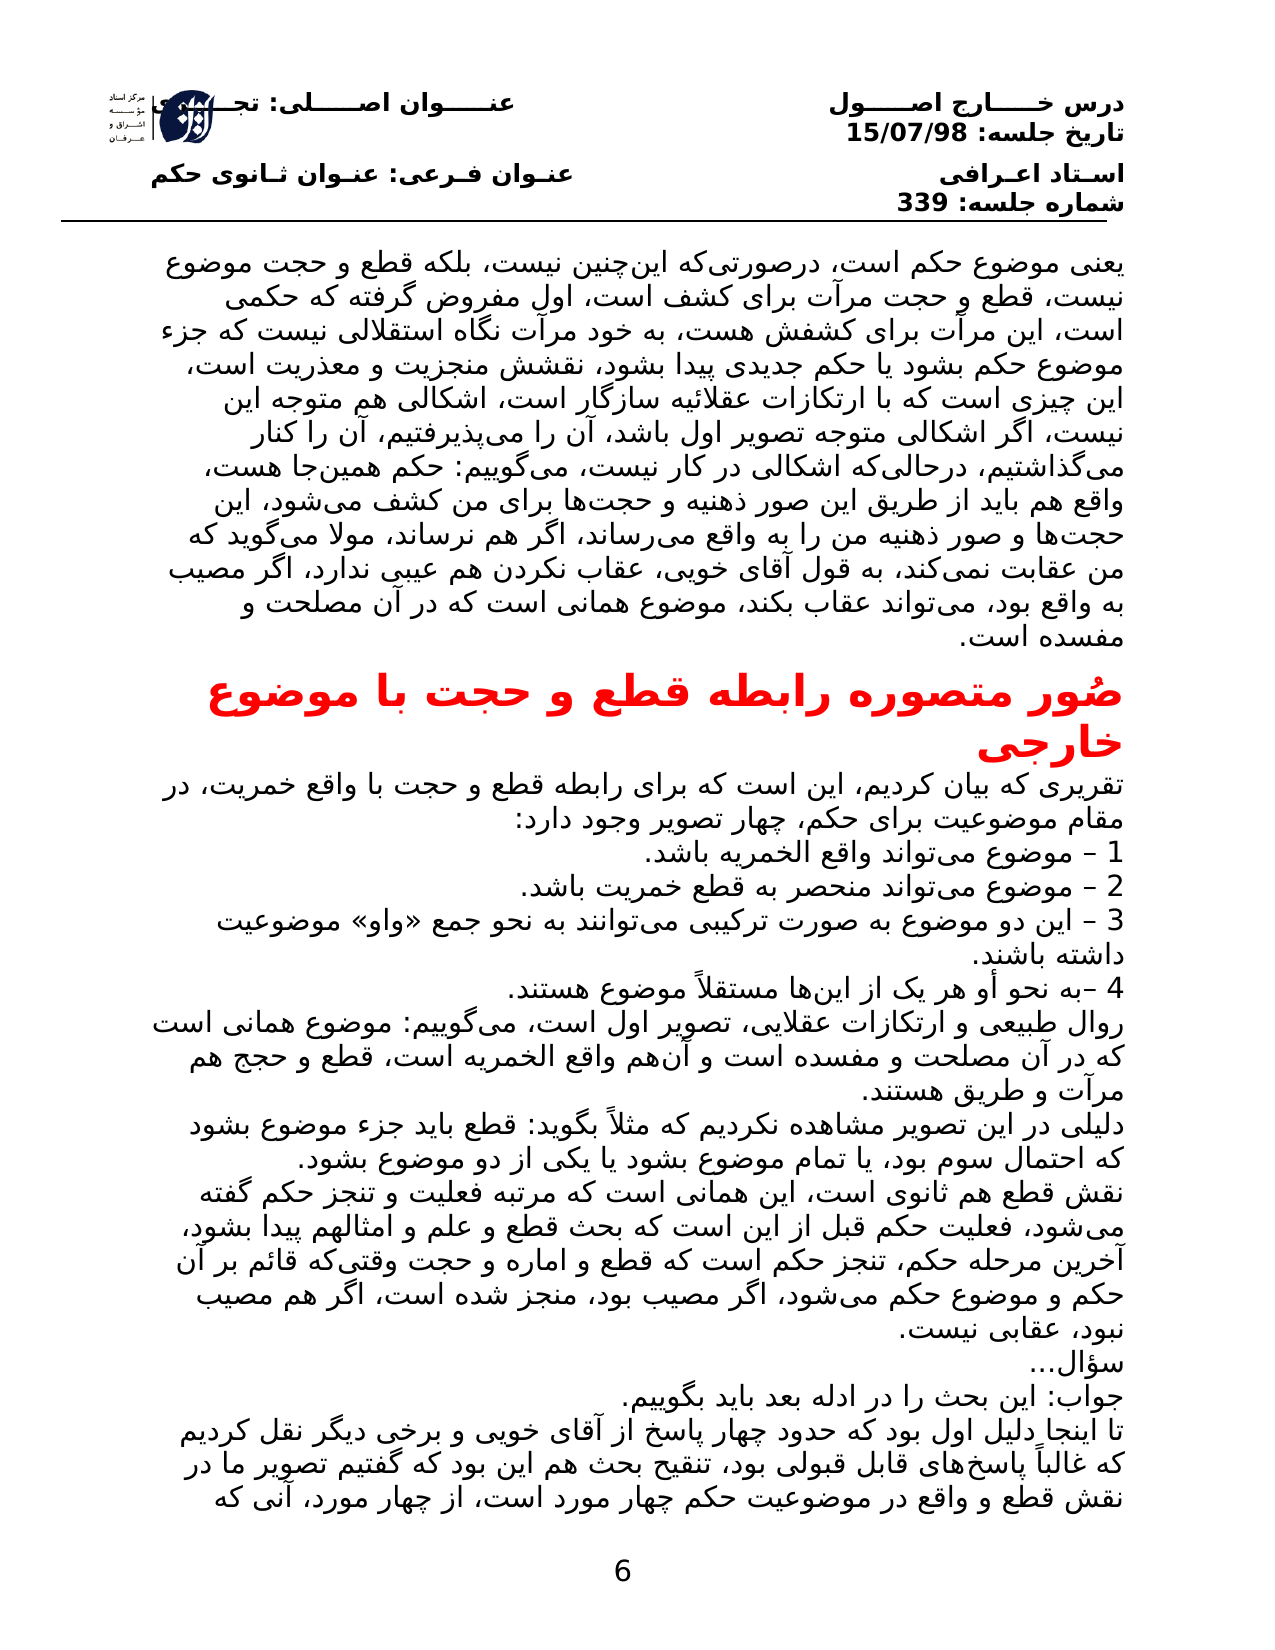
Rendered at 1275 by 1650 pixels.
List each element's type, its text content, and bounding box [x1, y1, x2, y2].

text جواب: این بحث را در ادله بعد باید بگوییم. [150, 1379, 1125, 1413]
text 4 –به نحو أو هر یک از این‌ها مستقلاً موضوع هستند. [150, 971, 1125, 1005]
text 3 – این دو موضوع به صورت ترکیبی می‌توانند به نحو جمع «واو» موضوعیت داشته باشند. [150, 903, 1125, 971]
text تقریری که بیان کردیم، این است که برای رابطه قطع و حجت با واقع خمریت، در مقام موضوعیت برای حکم، چهار تصویر وجود دارد: [150, 768, 1125, 836]
text سؤال... [150, 1345, 1125, 1379]
picture [102, 86, 215, 146]
text 1 – موضوع می‌تواند واقع الخمریه باشد. [150, 836, 1125, 869]
text دلیلی در این تصویر مشاهده نکردیم که مثلاً بگوید: قطع باید جزء موضوع بشود که احتمال سوم بود، یا تمام موضوع بشود یا یکی از دو موضوع بشود. [150, 1107, 1125, 1175]
text روال طبیعی و ارتکازات عقلایی، تصویر اول است، می‌گوییم: موضوع همانی است که در آن مصلحت و مفسده است و آن‌هم واقع الخمریه است، قطع و حجج هم مرآت و طریق هستند. [150, 1005, 1125, 1107]
text نقش قطع هم ثانوی است، این همانی است که مرتبه فعلیت و تنجز حکم گفته می‌شود، فعلیت حکم قبل از این است که بحث قطع و علم و امثالهم پیدا بشود، آخرین مرحله حکم، تنجز حکم است که قطع و اماره و حجت وقتی‌که قائم بر آن حکم و موضوع حکم می‌شود، اگر مصیب بود، منجز شده است، اگر هم مصیب نبود، عقابی نیست. [150, 1175, 1125, 1345]
subtitle صُور متصوره رابطه قطع و حجت با موضوع خارجی [150, 666, 1125, 768]
text 2 – موضوع می‌تواند منحصر به قطع خمریت باشد. [150, 869, 1125, 903]
